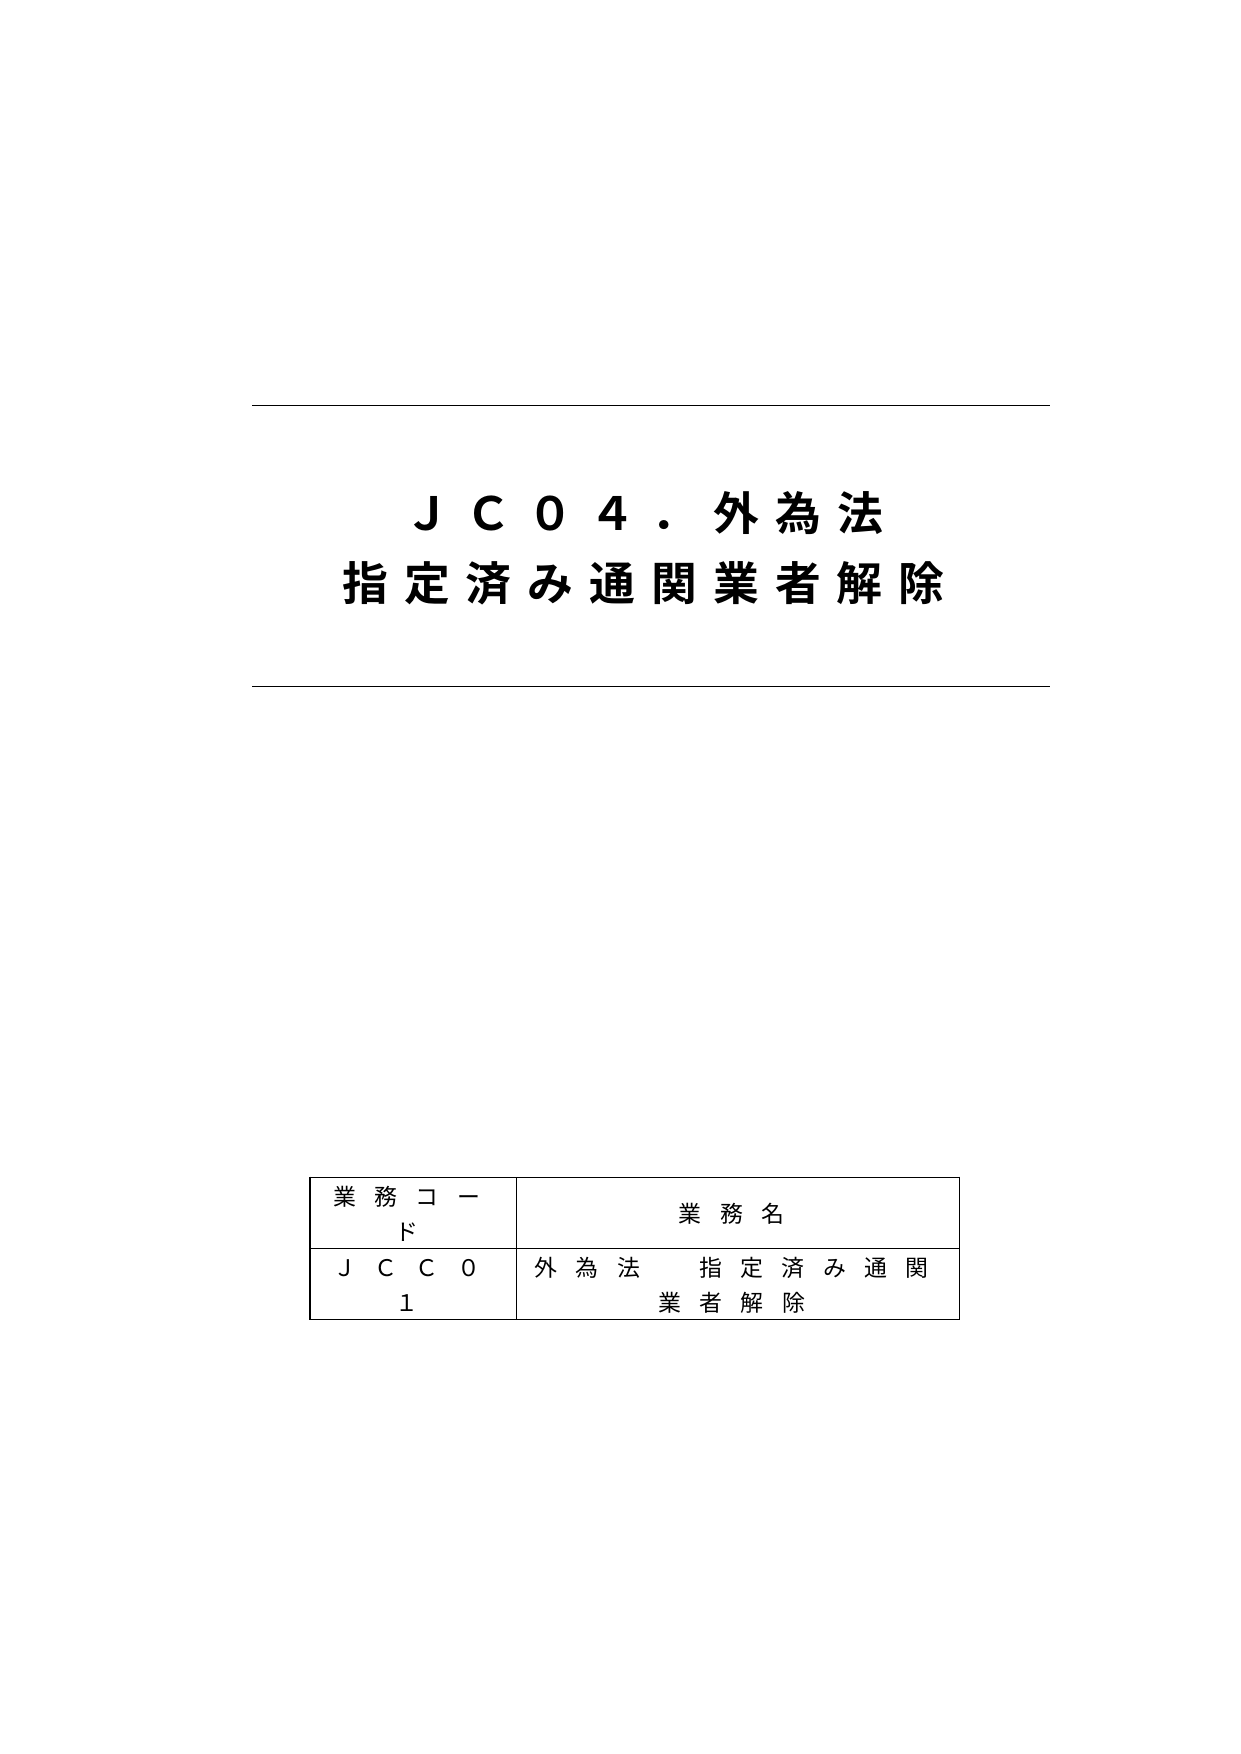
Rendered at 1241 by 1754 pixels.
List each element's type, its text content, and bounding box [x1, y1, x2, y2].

table_header ＪＣ０４．外為法 指定済み通関業者解除 [252, 406, 1049, 686]
table_cell 外為法 指定済み通関業者解除 [517, 1249, 959, 1319]
table_header 業務コード [311, 1178, 516, 1248]
table_cell ＪＣＣ０１ [311, 1249, 516, 1319]
table_header 業務名 [517, 1178, 959, 1248]
